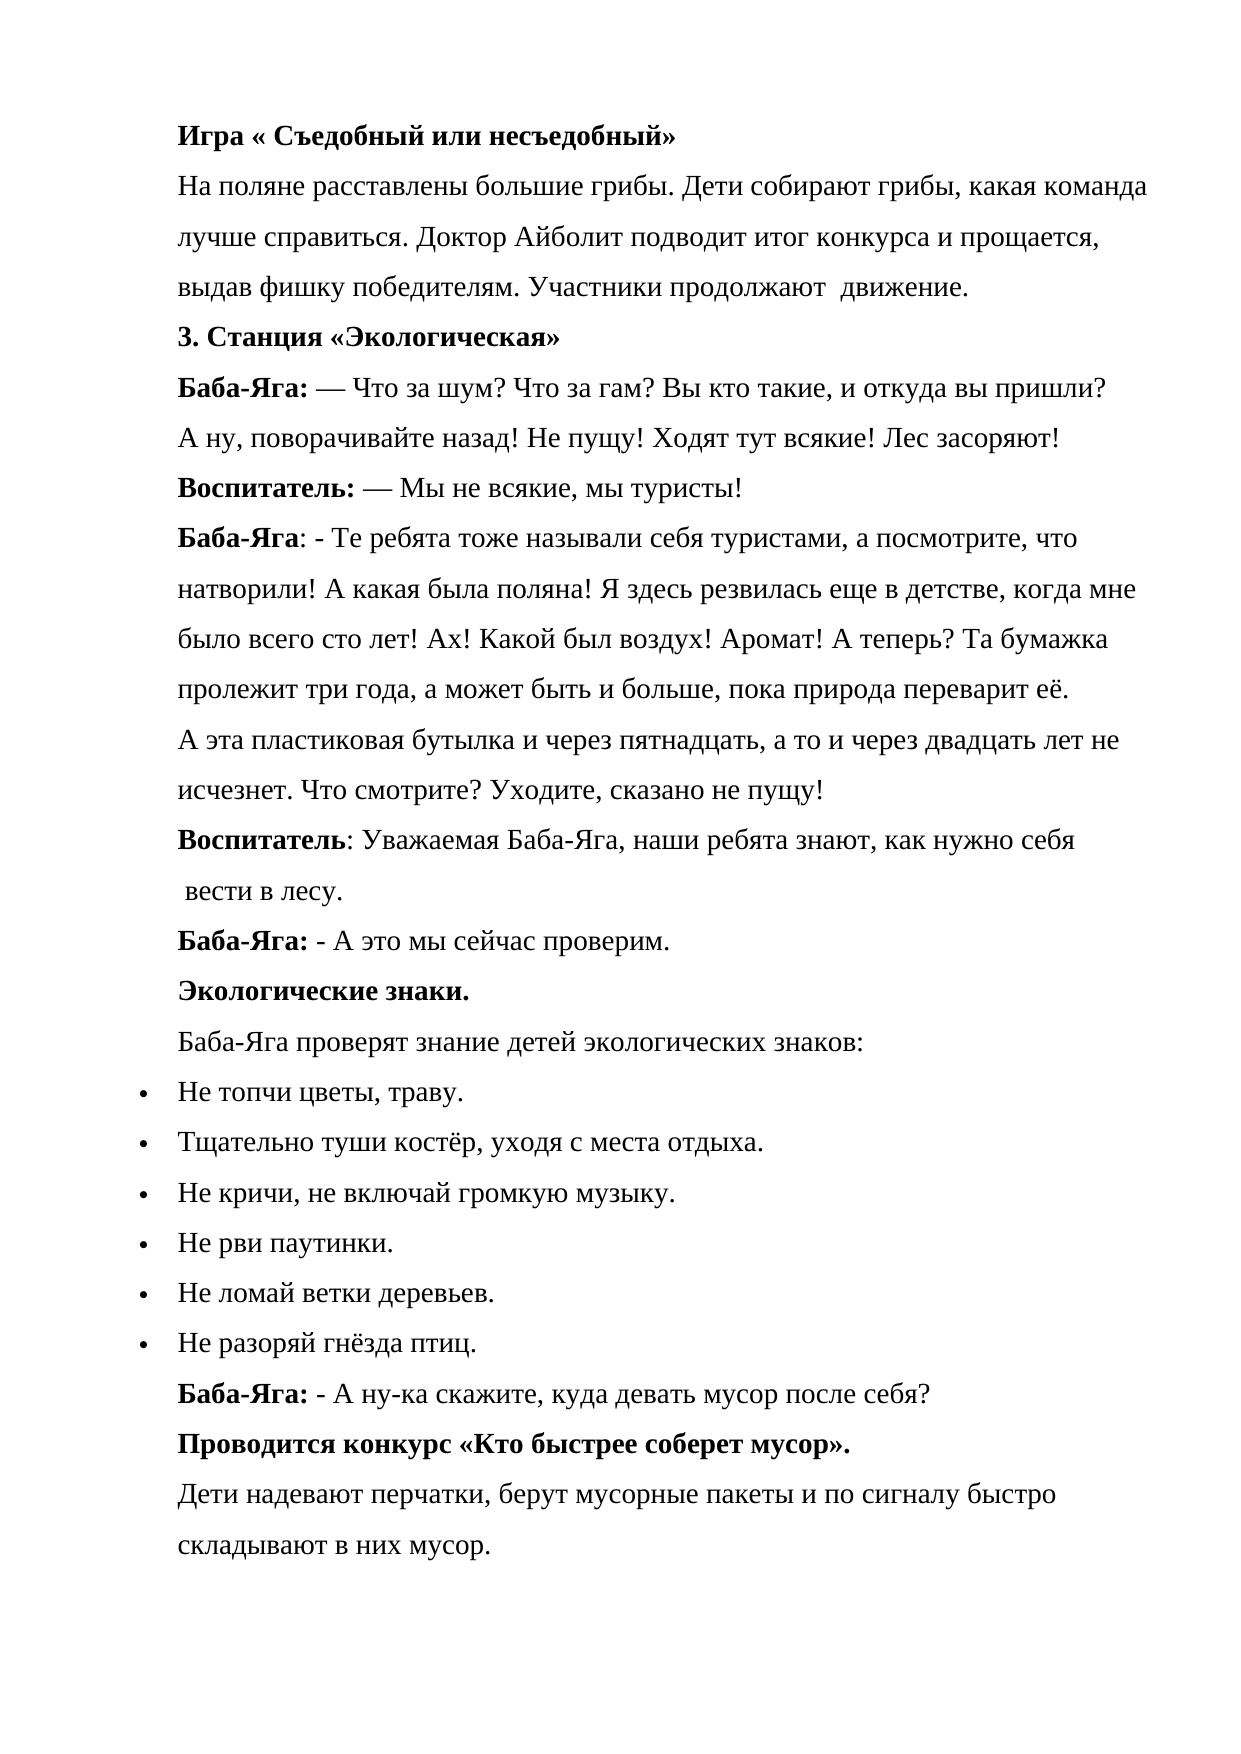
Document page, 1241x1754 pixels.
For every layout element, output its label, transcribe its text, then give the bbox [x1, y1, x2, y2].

list Не ломай ветки деревьев. [140, 1275, 1181, 1309]
list Не топчи цветы, траву. [140, 1074, 1181, 1108]
text Дети надевают перчатки, берут мусорные пакеты и по сигналу быстро складывают в них мусор. [177, 1477, 1181, 1560]
text Баба-Яга: — Что за шум? Что за гам? Вы кто такие, и откуда вы пришли? [177, 370, 1181, 403]
text Воспитатель: — Мы не всякие, мы туристы! [177, 470, 1181, 504]
text Баба-Яга: - А ну-ка скажите, куда девать мусор после себя? [177, 1376, 1181, 1409]
text Проводится конкурс «Кто быстрее соберет мусор». [177, 1426, 1181, 1460]
text Воспитатель: Уважаемая Баба-Яга, наши ребята знают, как нужно себя [177, 822, 1181, 856]
list Не рви паутинки. [140, 1225, 1181, 1258]
text А эта пластиковая бутылка и через пятнадцать, а то и через двадцать лет не исчезнет. Что смотрите? Уходите, сказано не пущу! [177, 722, 1181, 806]
text Баба-Яга: - Те ребята тоже называли себя туристами, а посмотрите, что натворили! А какая была поляна! Я здесь резвилась еще в детстве, когда мне было всего сто лет! Ах! Какой был воздух! Аромат! А теперь? Та бумажка пролежит три года, а может быть и больше, пока природа переварит её. [177, 521, 1181, 705]
text А ну, поворачивайте назад! Не пущу! Ходят тут всякие! Лес засоряют! [177, 420, 1181, 453]
text Баба-Яга: - А это мы сейчас проверим. [177, 923, 1181, 957]
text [177, 118, 1181, 353]
list Тщательно туши костёр, уходя с места отдыха. [140, 1124, 1181, 1158]
list Не разоряй гнёзда птиц. [140, 1326, 1181, 1359]
list Не кричи, не включай громкую музыку. [140, 1175, 1181, 1208]
text Баба-Яга проверят знание детей экологических знаков: [177, 1024, 1181, 1057]
text вести в лесу. [177, 873, 1181, 906]
text Экологические знаки. [177, 973, 1181, 1007]
